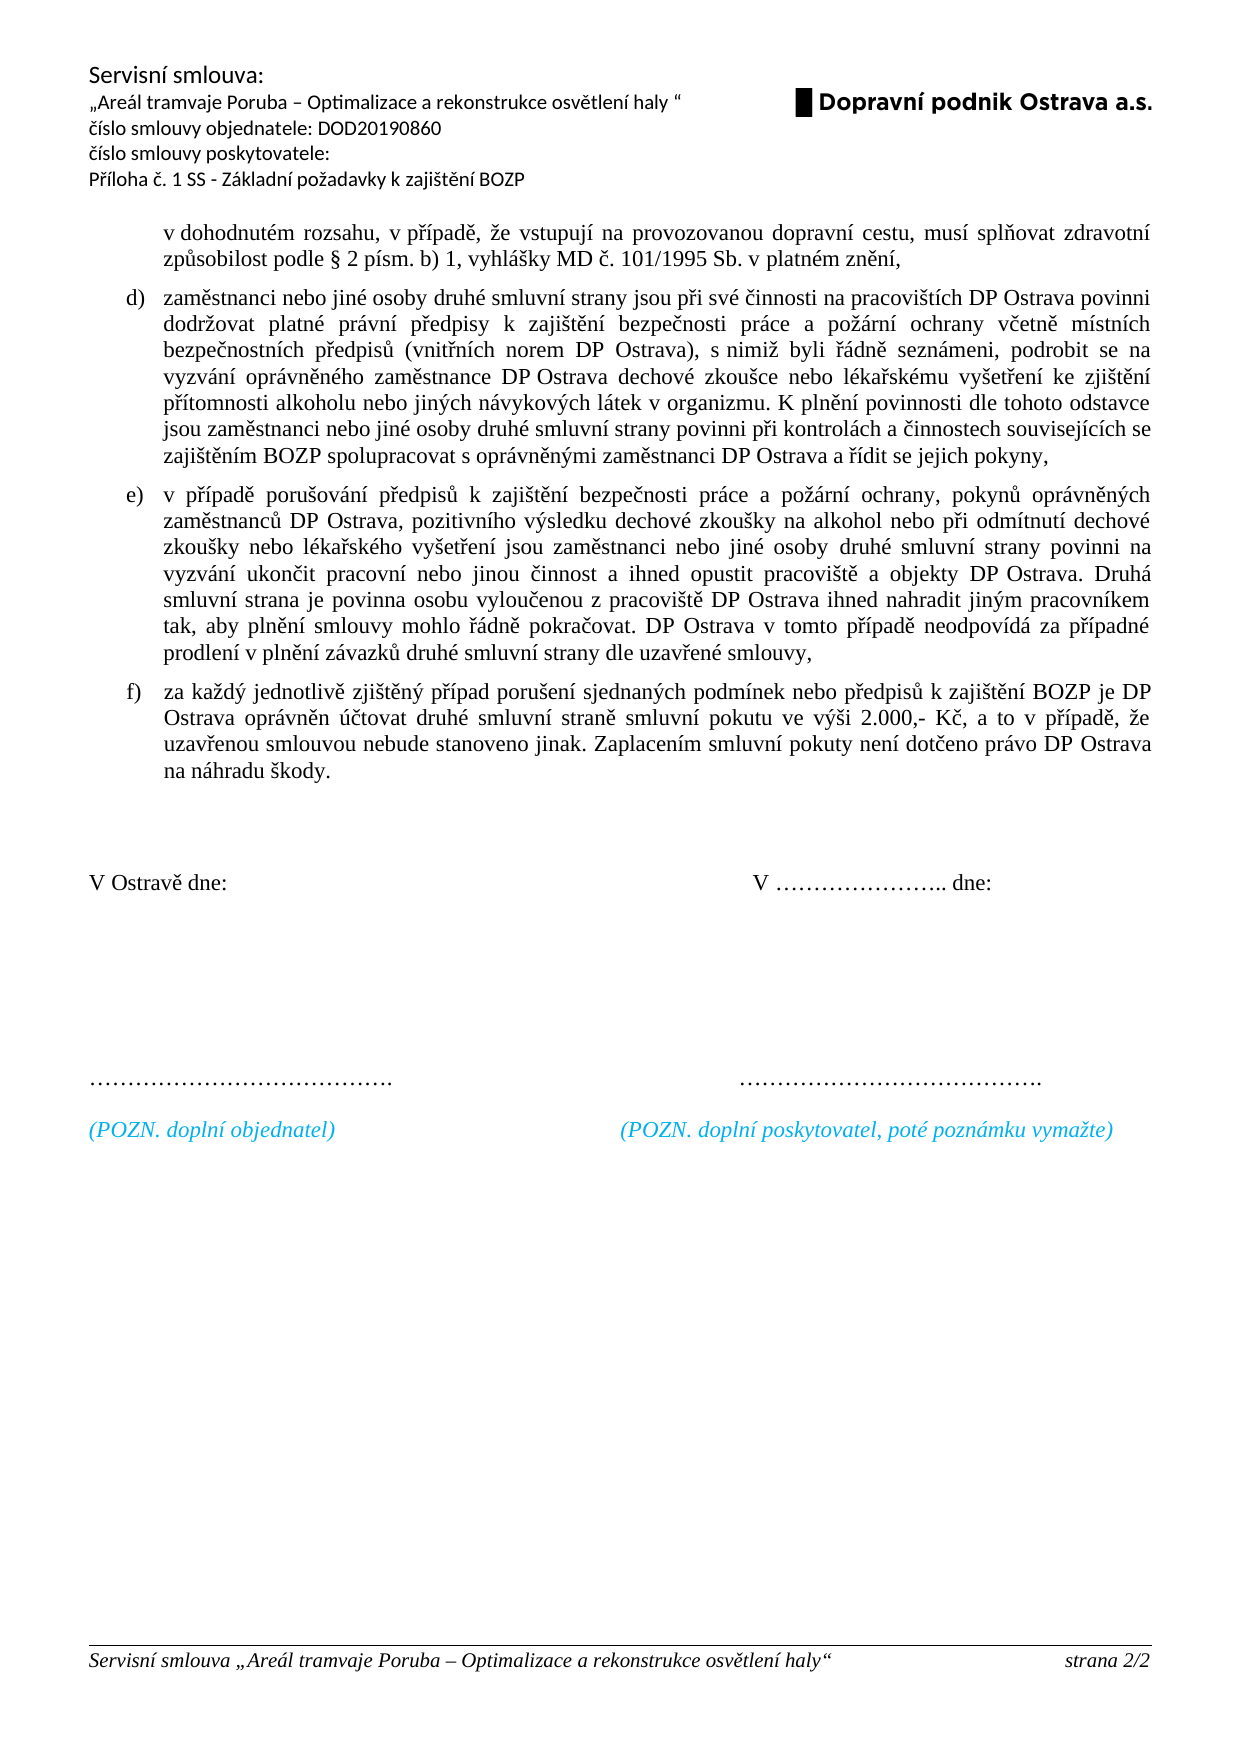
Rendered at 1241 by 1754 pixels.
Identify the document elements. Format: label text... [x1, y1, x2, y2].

text V Ostravě dne: V ………………….. dne: [89, 869, 1152, 896]
text …………………………………. …………………………………. [89, 1064, 1152, 1090]
text (POZN. doplní objednatel) (POZN. doplní poskytovatel, poté poznámku vymažte) [89, 1116, 1152, 1143]
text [126, 218, 1152, 271]
text e) v případě porušování předpisů k zajištění bezpečnosti práce a požární ochrany, pokynů oprávněných zaměstnanců DP Ostrava, pozitivního výsledku dechové zkoušky na alkohol nebo při odmítnutí dechové zkoušky nebo lékařského vyšetření jsou zaměstnanci nebo jiné osoby druhé smluvní strany povinni na vyzvání ukončit pracovní nebo jinou činnost a ihned opustit pracoviště a objekty DP Ostrava. Druhá smluvní strana je povinna osobu vyloučenou z pracoviště DP Ostrava ihned nahradit jiným pracovníkem tak, aby plnění smlouvy mohlo řádně pokračovat. DP Ostrava v tomto případě neodpovídá za případné prodlení v plnění závazků druhé smluvní strany dle uzavřené smlouvy, [126, 481, 1152, 665]
picture [795, 88, 1152, 117]
list zaměstnanci nebo jiné osoby druhé smluvní strany jsou při své činnosti na pracovištích DP Ostrava povinni dodržovat platné právní předpisy k zajištění bezpečnosti práce a požární ochrany včetně místních bezpečnostních předpisů (vnitřních norem DP Ostrava), s nimiž byli řádně seznámeni, podrobit se na vyzvání oprávněného zaměstnance DP Ostrava dechové zkoušce nebo lékařskému vyšetření ke zjištění přítomnosti alkoholu nebo jiných návykových látek v organizmu. K plnění povinnosti dle tohoto odstavce jsou zaměstnanci nebo jiné osoby druhé smluvní strany povinni při kontrolách a činnostech souvisejících se zajištěním BOZP spolupracovat s oprávněnými zaměstnanci DP Ostrava a řídit se jejich pokyny, [126, 284, 1152, 468]
text f) za každý jednotlivě zjištěný případ porušení sjednaných podmínek nebo předpisů k zajištění BOZP je DP Ostrava oprávněn účtovat druhé smluvní straně smluvní pokutu ve výši 2.000,- Kč, a to v případě, že uzavřenou smlouvou nebude stanoveno jinak. Zaplacením smluvní pokuty není dotčeno právo DP Ostrava na náhradu škody. [126, 678, 1152, 783]
